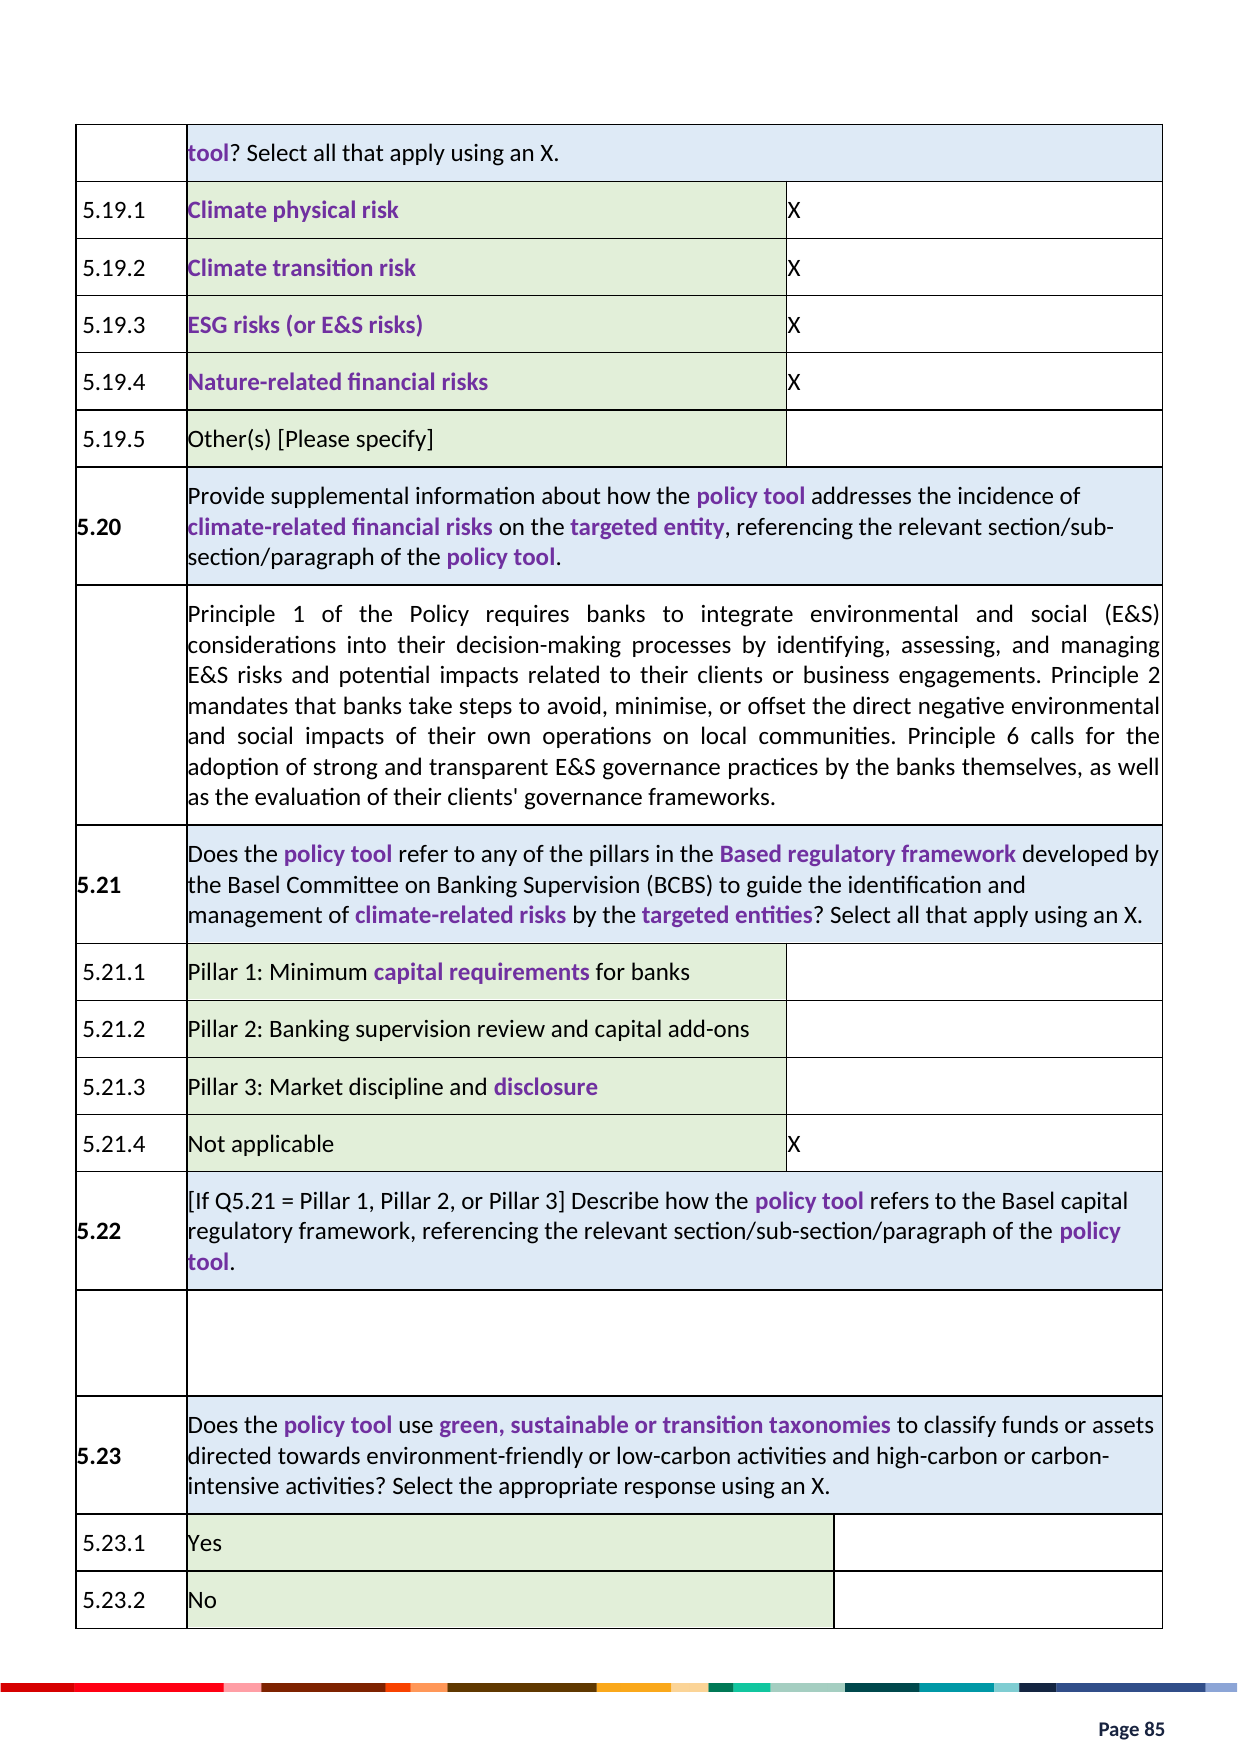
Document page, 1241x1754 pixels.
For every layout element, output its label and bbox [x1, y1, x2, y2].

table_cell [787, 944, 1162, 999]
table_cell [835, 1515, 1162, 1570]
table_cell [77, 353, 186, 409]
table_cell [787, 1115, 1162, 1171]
picture [0, 1683, 1236, 1692]
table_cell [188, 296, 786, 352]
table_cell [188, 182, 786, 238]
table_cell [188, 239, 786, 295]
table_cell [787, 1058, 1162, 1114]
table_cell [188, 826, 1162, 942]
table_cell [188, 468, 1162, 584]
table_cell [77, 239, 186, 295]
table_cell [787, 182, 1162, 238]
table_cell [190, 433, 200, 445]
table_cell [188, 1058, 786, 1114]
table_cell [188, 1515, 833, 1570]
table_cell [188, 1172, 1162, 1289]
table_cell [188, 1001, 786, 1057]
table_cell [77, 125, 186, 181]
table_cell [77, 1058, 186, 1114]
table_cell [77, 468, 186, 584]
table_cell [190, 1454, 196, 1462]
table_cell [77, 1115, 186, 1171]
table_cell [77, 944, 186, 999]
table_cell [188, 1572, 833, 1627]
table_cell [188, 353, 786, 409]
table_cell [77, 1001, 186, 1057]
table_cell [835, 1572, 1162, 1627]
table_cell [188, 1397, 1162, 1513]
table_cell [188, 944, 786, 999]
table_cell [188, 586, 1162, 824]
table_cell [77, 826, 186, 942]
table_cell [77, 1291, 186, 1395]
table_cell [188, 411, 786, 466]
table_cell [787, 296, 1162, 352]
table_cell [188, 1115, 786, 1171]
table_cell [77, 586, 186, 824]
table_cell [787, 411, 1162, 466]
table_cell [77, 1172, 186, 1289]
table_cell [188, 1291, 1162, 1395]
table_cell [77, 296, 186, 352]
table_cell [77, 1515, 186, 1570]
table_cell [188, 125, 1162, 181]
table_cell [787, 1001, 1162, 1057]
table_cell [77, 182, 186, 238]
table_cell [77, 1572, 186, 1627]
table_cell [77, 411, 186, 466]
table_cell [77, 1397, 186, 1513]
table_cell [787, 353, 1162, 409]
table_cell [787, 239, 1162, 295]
